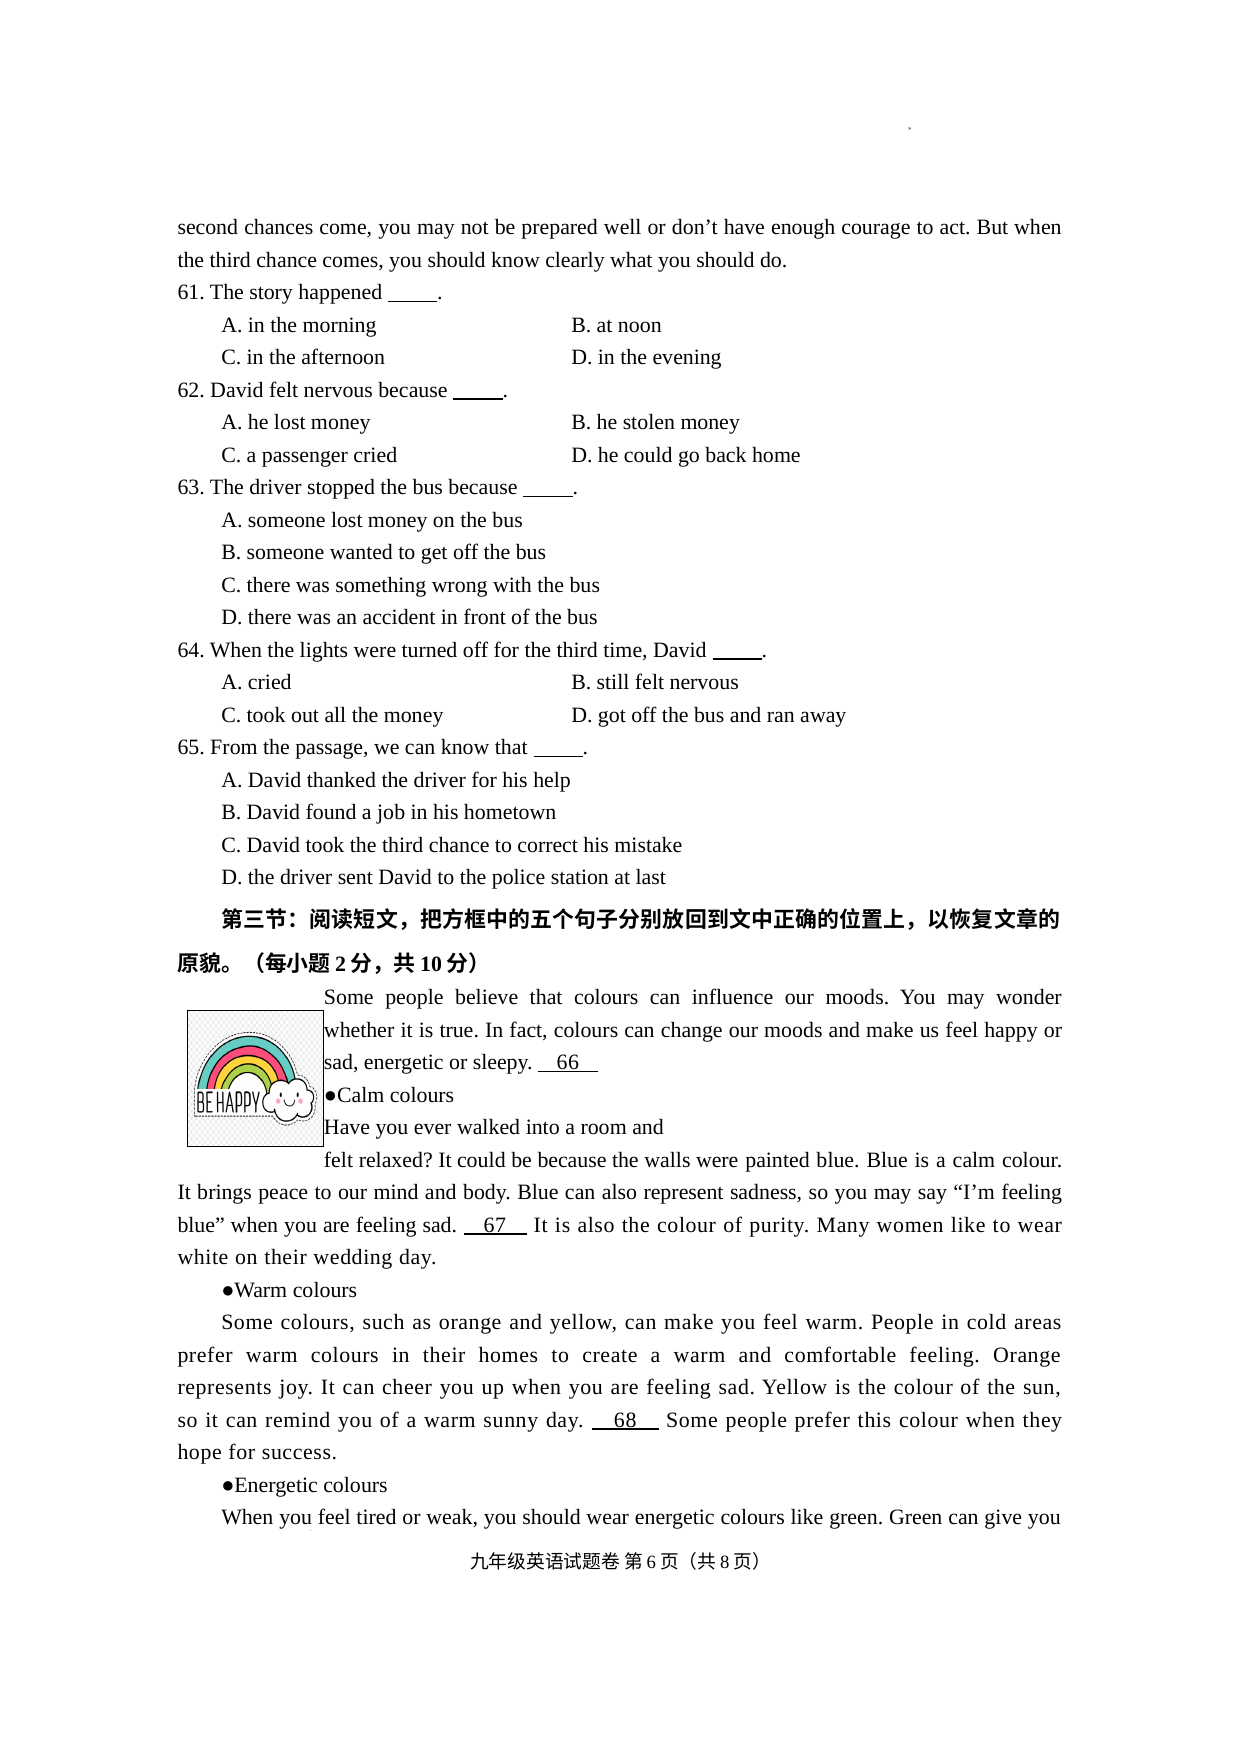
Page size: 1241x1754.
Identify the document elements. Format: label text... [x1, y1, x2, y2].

text ●Warm colours [177, 1273, 1063, 1305]
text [177, 210, 1063, 275]
text ●Energetic colours [177, 1468, 1063, 1500]
text A. he lost money B. he stolen money [177, 405, 1063, 438]
text A. in the morning B. at noon [177, 308, 1063, 340]
text B. David found a job in his hometown [177, 795, 1063, 828]
text 第三节：阅读短文，把方框中的五个句子分别放回到文中正确的位置上，以恢复文章的原貌。（每小题2分，共10分） [177, 893, 1063, 980]
text Have you ever walked into a room and felt relaxed? It could be because the walls were painted blue. Blue is a calm colour. It brings peace to our mind and body. Blue can also represent sadness, so you may say “I’m feeling blue” when you are feeling sad. 67 It is also the colour of purity. Many women like to wear white on their wedding day. [177, 1110, 1063, 1273]
text Some people believe that colours can influence our moods. You may wonder whether it is true. In fact, colours can change our moods and make us feel happy or sad, energetic or sleepy. 66 [177, 980, 1063, 1078]
text 62. David felt nervous because . [177, 373, 1063, 405]
text 61. The story happened . [177, 275, 1063, 308]
text ●Calm colours [177, 1078, 1063, 1110]
text C. a passenger cried D. he could go back home [177, 438, 1063, 470]
text 65. From the passage, we can know that . [177, 730, 1063, 763]
text D. there was an accident in front of the bus [177, 600, 1063, 633]
text Some colours, such as orange and yellow, can make you feel warm. People in cold areas prefer warm colours in their homes to create a warm and comfortable feeling. Orange represents joy. It can cheer you up when you are feeling sad. Yellow is the colour of the sun, so it can remind you of a warm sunny day. 68 Some people prefer this colour when they hope for success. [177, 1305, 1063, 1468]
text C. took out all the money D. got off the bus and ran away [177, 698, 1063, 730]
text 63. The driver stopped the bus because . [177, 470, 1063, 503]
text C. in the afternoon D. in the evening [177, 340, 1063, 373]
text C. there was something wrong with the bus [177, 568, 1063, 600]
text A. David thanked the driver for his help [177, 763, 1063, 795]
text D. the driver sent David to the police station at last [177, 860, 1063, 893]
text A. cried B. still felt nervous [177, 665, 1063, 698]
text A. someone lost money on the bus [177, 503, 1063, 535]
text 64. When the lights were turned off for the third time, David . [177, 633, 1063, 665]
text C. David took the third chance to correct his mistake [177, 828, 1063, 860]
text B. someone wanted to get off the bus [177, 535, 1063, 568]
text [177, 1500, 1063, 1533]
